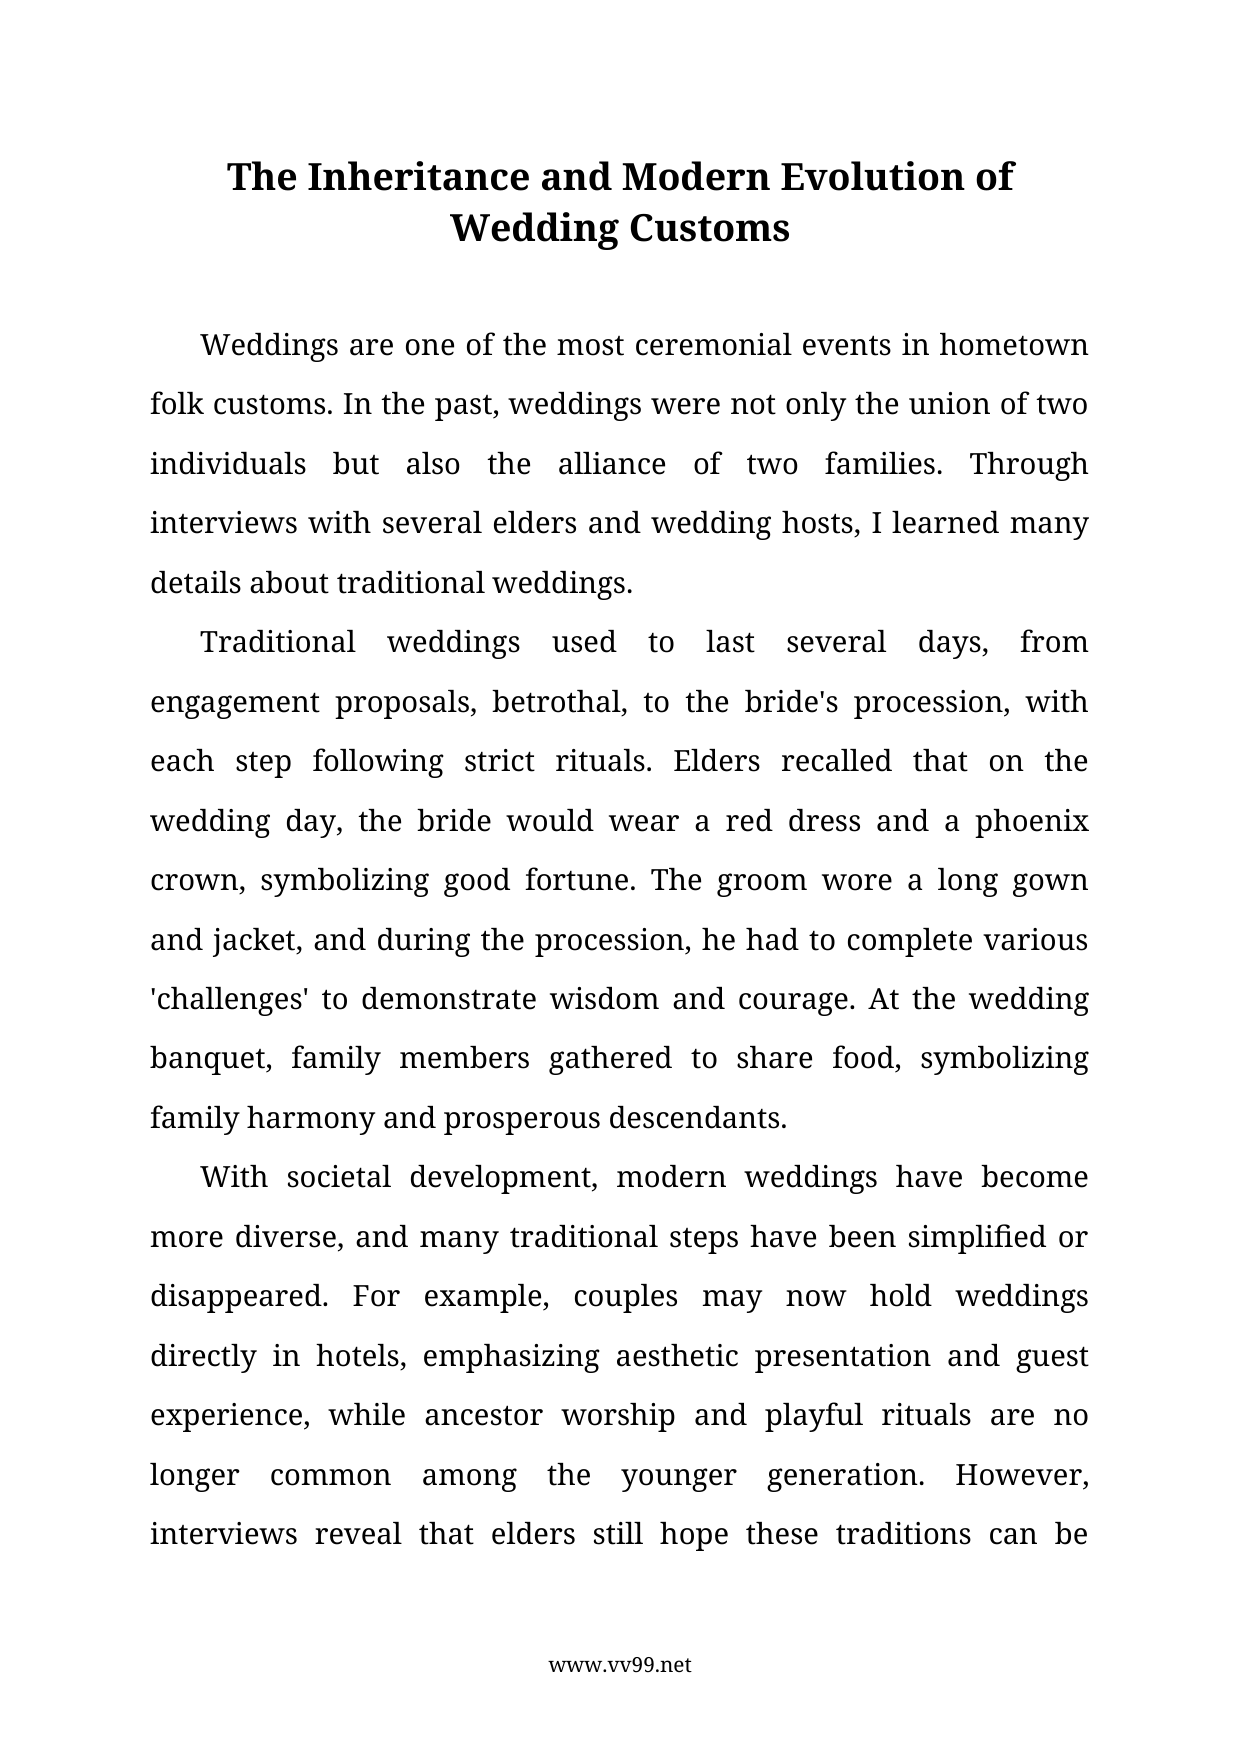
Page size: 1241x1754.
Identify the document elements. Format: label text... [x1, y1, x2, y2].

subtitle The Inheritance and Modern Evolution of Wedding Customs [150, 150, 1090, 252]
text Traditional weddings used to last several days, from engagement proposals, betrothal, to the bride's procession, with each step following strict rituals. Elders recalled that on the wedding day, the bride would wear a red dress and a phoenix crown, symbolizing good fortune. The groom wore a long gown and jacket, and during the procession, he had to complete various 'challenges' to demonstrate wisdom and courage. At the wedding banquet, family members gathered to share food, symbolizing family harmony and prosperous descendants. [150, 621, 1090, 1137]
text Weddings are one of the most ceremonial events in hometown folk customs. In the past, weddings were not only the union of two individuals but also the alliance of two families. Through interviews with several elders and wedding hosts, I learned many details about traditional weddings. [150, 324, 1090, 602]
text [150, 1157, 1090, 1553]
